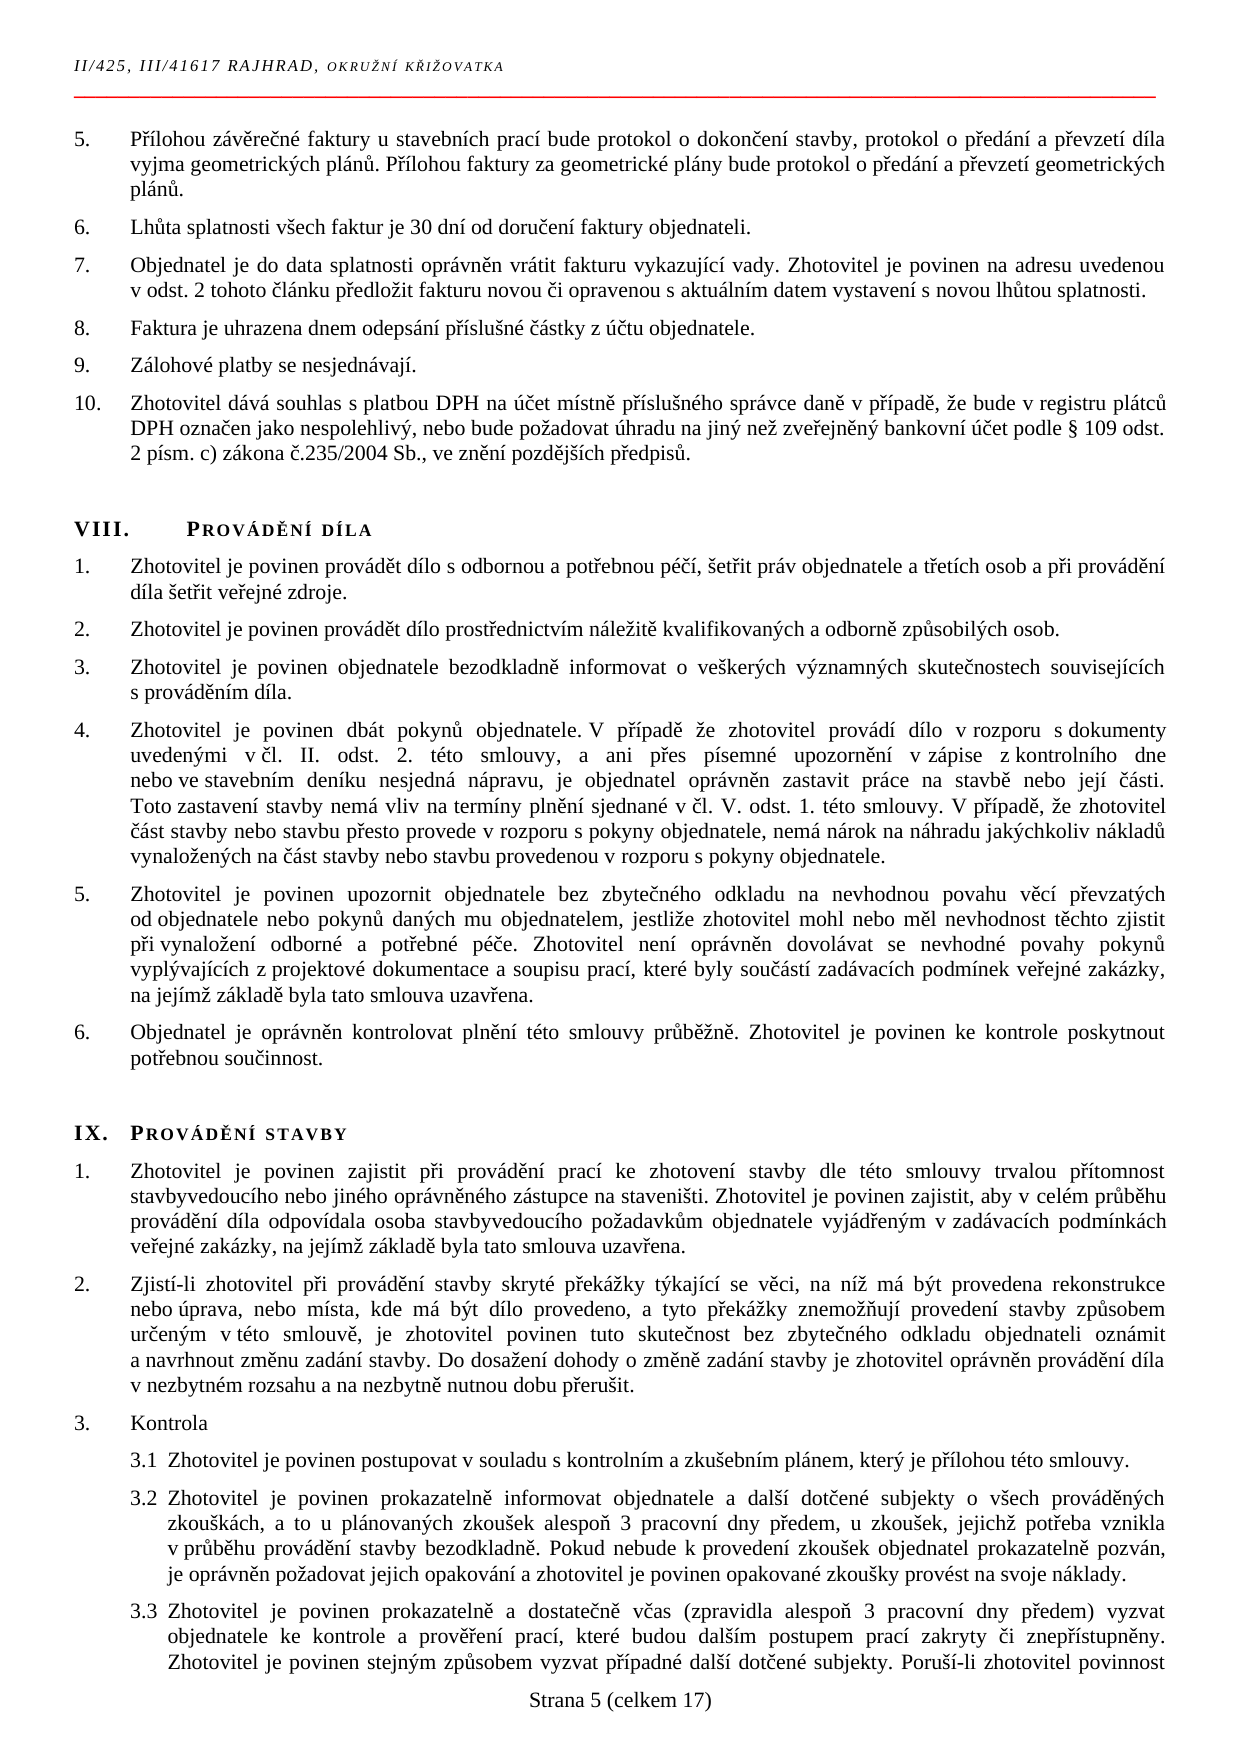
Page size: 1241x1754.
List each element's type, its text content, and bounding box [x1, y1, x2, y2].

list Zhotovitel je povinen objednatele bezodkladně informovat o veškerých významných skutečnostech souvisejících s prováděním díla. [74, 654, 1167, 704]
list Zhotovitel je povinen provádět dílo prostřednictvím náležitě kvalifikovaných a odborně způsobilých osob. [74, 616, 1167, 642]
list Objednatel je do data splatnosti oprávněn vrátit fakturu vykazující vady. Zhotovitel je povinen na adresu uvedenou v odst. 2 tohoto článku předložit fakturu novou či opravenou s aktuálním datem vystavení s novou lhůtou splatnosti. [74, 252, 1167, 302]
list Zhotovitel je povinen prokazatelně informovat objednatele a další dotčené subjekty o všech prováděných zkouškách, a to u plánovaných zkoušek alespoň 3 pracovní dny předem, u zkoušek, jejichž potřeba vznikla v průběhu provádění stavby bezodkladně. Pokud nebude k provedení zkoušek objednatel prokazatelně pozván, je oprávněn požadovat jejich opakování a zhotovitel je povinen opakované zkoušky provést na svoje náklady. [130, 1485, 1167, 1586]
list Zhotovitel je povinen provádět dílo s odbornou a potřebnou péčí, šetřit práv objednatele a třetích osob a při provádění díla šetřit veřejné zdroje. [74, 553, 1167, 604]
list Provádění díla [74, 516, 1167, 541]
list Lhůta splatnosti všech faktur je 30 dní od doručení faktury objednateli. [74, 214, 1167, 239]
list Zhotovitel je povinen zajistit při provádění prací ke zhotovení stavby dle této smlouvy trvalou přítomnost stavbyvedoucího nebo jiného oprávněného zástupce na staveništi. Zhotovitel je povinen zajistit, aby v celém průběhu provádění díla odpovídala osoba stavbyvedoucího požadavkům objednatele vyjádřeným v zadávacích podmínkách veřejné zakázky, na jejímž základě byla tato smlouva uzavřena. [74, 1158, 1167, 1258]
list Faktura je uhrazena dnem odepsání příslušné částky z účtu objednatele. [74, 314, 1167, 340]
list Objednatel je oprávněn kontrolovat plnění této smlouvy průběžně. Zhotovitel je povinen ke kontrole poskytnout potřebnou součinnost. [74, 1019, 1167, 1070]
list Zhotovitel dává souhlas s platbou DPH na účet místně příslušného správce daně v případě, že bude v registru plátců DPH označen jako nespolehlivý, nebo bude požadovat úhradu na jiný než zveřejněný bankovní účet podle § 109 odst. 2 písm. c) zákona č.235/2004 Sb., ve znění pozdějších předpisů. [74, 390, 1167, 466]
list Provádění stavby [74, 1120, 1167, 1145]
list Zhotovitel je povinen upozornit objednatele bez zbytečného odkladu na nevhodnou povahu věcí převzatých od objednatele nebo pokynů daných mu objednatelem, jestliže zhotovitel mohl nebo měl nevhodnost těchto zjistit při vynaložení odborné a potřebné péče. Zhotovitel není oprávněn dovolávat se nevhodné povahy pokynů vyplývajících z projektové dokumentace a soupisu prací, které byly součástí zadávacích podmínek veřejné zakázky, na jejímž základě byla tato smlouva uzavřena. [74, 881, 1167, 1007]
list Zálohové platby se nesjednávají. [74, 352, 1167, 377]
list Přílohou závěrečné faktury u stavebních prací bude protokol o dokončení stavby, protokol o předání a převzetí díla vyjma geometrických plánů. Přílohou faktury za geometrické plány bude protokol o předání a převzetí geometrických plánů. [74, 126, 1167, 201]
list Zhotovitel je povinen postupovat v souladu s kontrolním a zkušebním plánem, který je přílohou této smlouvy. [130, 1447, 1167, 1472]
list Zhotovitel je povinen dbát pokynů objednatele. V případě že zhotovitel provádí dílo v rozporu s dokumenty uvedenými v čl. II. odst. 2. této smlouvy, a ani přes písemné upozornění v zápise z kontrolního dne nebo ve stavebním deníku nesjedná nápravu, je objednatel oprávněn zastavit práce na stavbě nebo její části. Toto zastavení stavby nemá vliv na termíny plnění sjednané v čl. V. odst. 1. této smlouvy. V případě, že zhotovitel část stavby nebo stavbu přesto provede v rozporu s pokyny objednatele, nemá nárok na náhradu jakýchkoliv nákladů vynaložených na část stavby nebo stavbu provedenou v rozporu s pokyny objednatele. [74, 717, 1167, 868]
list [130, 1598, 1167, 1674]
list Kontrola [74, 1409, 1167, 1435]
list Zjistí-li zhotovitel při provádění stavby skryté překážky týkající se věci, na níž má být provedena rekonstrukce nebo úprava, nebo místa, kde má být dílo provedeno, a tyto překážky znemožňují provedení stavby způsobem určeným v této smlouvě, je zhotovitel povinen tuto skutečnost bez zbytečného odkladu objednateli oznámit a navrhnout změnu zadání stavby. Do dosažení dohody o změně zadání stavby je zhotovitel oprávněn provádění díla v nezbytném rozsahu a na nezbytně nutnou dobu přerušit. [74, 1271, 1167, 1397]
